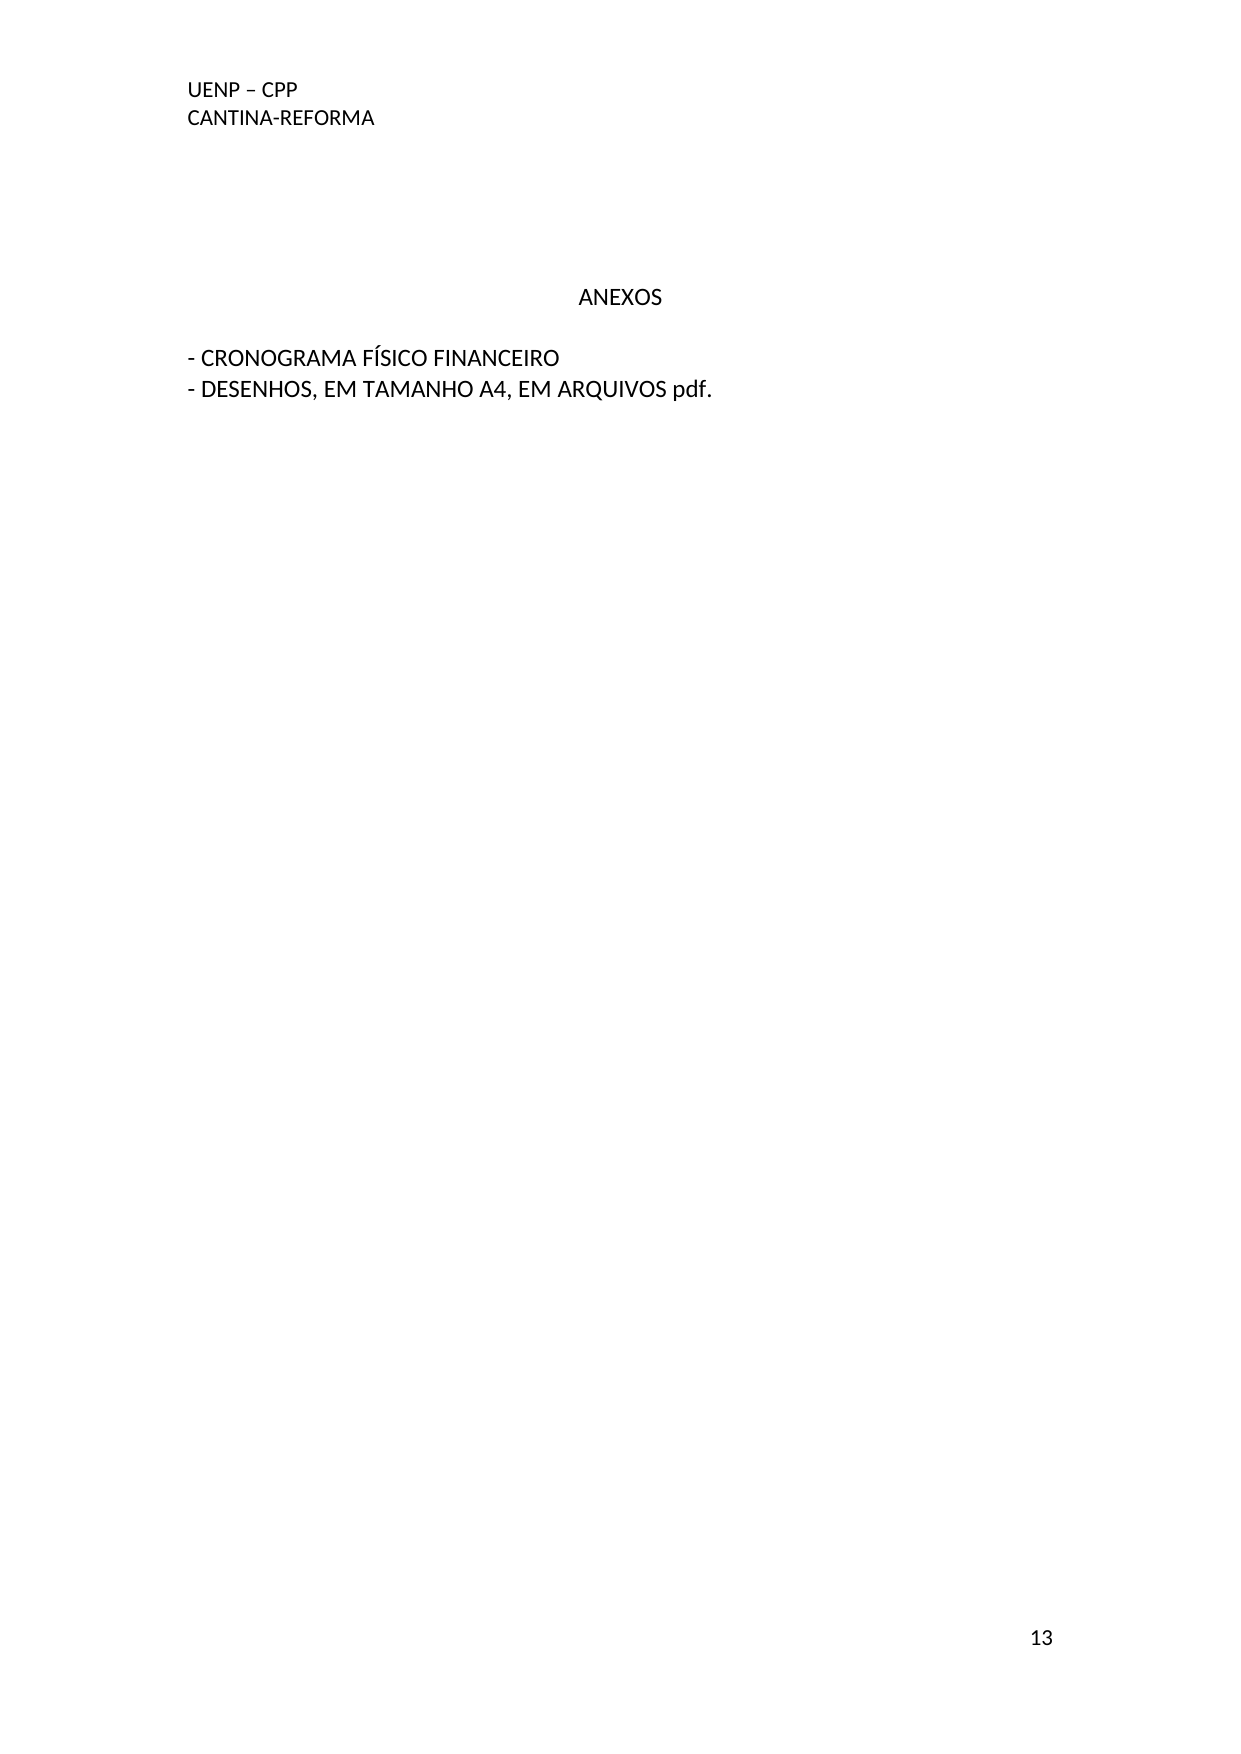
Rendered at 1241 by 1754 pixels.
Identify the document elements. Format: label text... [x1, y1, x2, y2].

text ANEXOS [187, 281, 1053, 312]
text - DESENHOS, EM TAMANHO A4, EM ARQUIVOS pdf. [187, 373, 1053, 403]
text - CRONOGRAMA FÍSICO FINANCEIRO [187, 342, 1053, 373]
